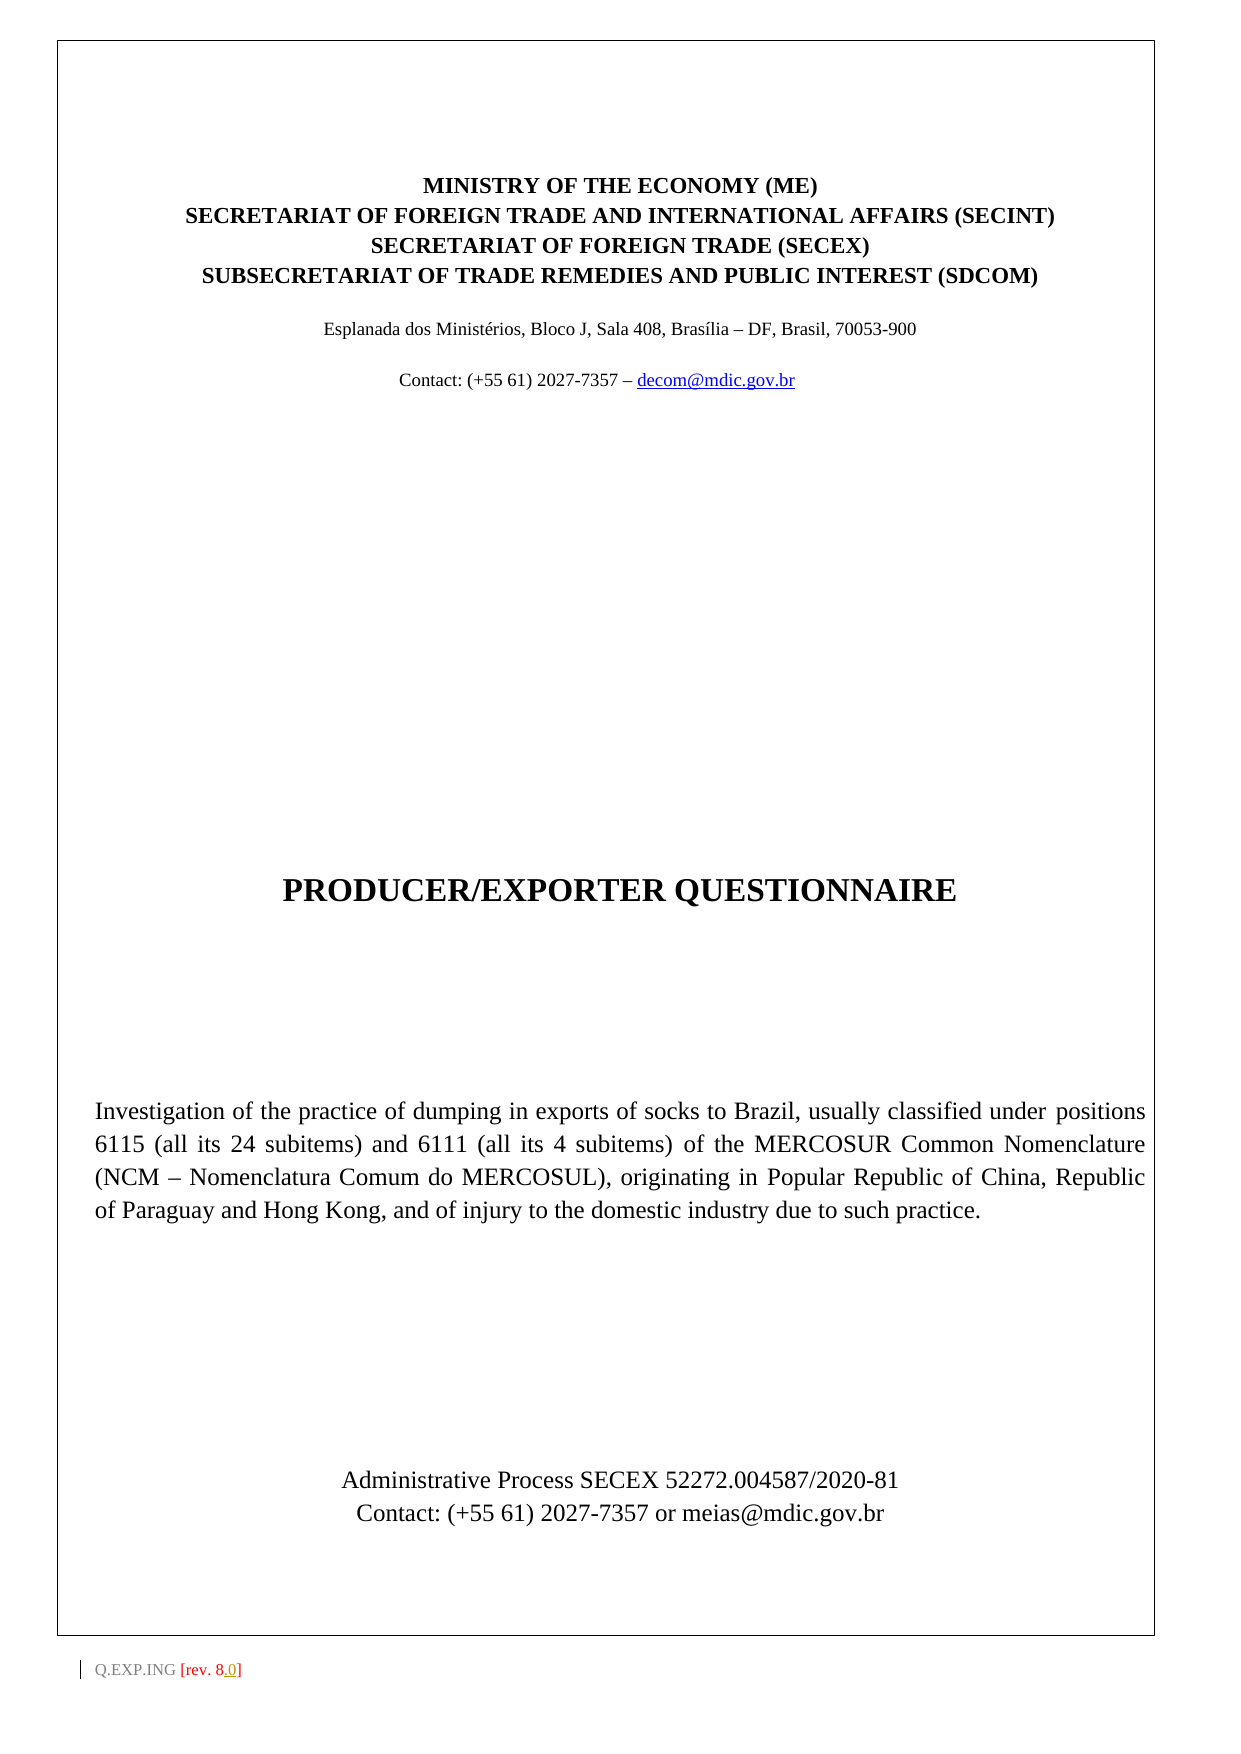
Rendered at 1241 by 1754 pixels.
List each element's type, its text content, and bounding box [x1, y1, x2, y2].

text Esplanada dos Ministérios, Bloco J, Sala 408, Brasília – DF, Brasil, 70053-900 [94, 318, 1146, 340]
text Administrative Process SECEX 52272.004587/2020-81 [94, 1465, 1146, 1493]
text MINISTRY OF THE ECONOMY (ME) [94, 172, 1146, 198]
text SECRETARIAT OF FOREIGN TRADE AND INTERNATIONAL AFFAIRS (SECINT) [94, 202, 1146, 228]
text PRODUCER/EXPORTER QUESTIONNAIRE [94, 870, 1146, 908]
text Investigation of the practice of dumping in exports of socks to Brazil, usually classified under positions 6115 (all its 24 subitems) and 6111 (all its 4 subitems) of the MERCOSUR Common Nomenclature (NCM – Nomenclatura Comum do MERCOSUL), originating in Popular Republic of China, Republic of Paraguay and Hong Kong, and of injury to the domestic industry due to such practice. [94, 1096, 1146, 1224]
text Contact: (+55 61) 2027-7357 or meias@mdic.gov.br [94, 1498, 1146, 1527]
text Contact: (+55 61) 2027-7357 – decom@mdic.gov.br [94, 369, 1146, 390]
text SECRETARIAT OF FOREIGN TRADE (SECEX) [94, 232, 1146, 259]
text SUBSECRETARIAT OF TRADE REMEDIES AND PUBLIC INTEREST (SDCOM) [94, 263, 1146, 289]
